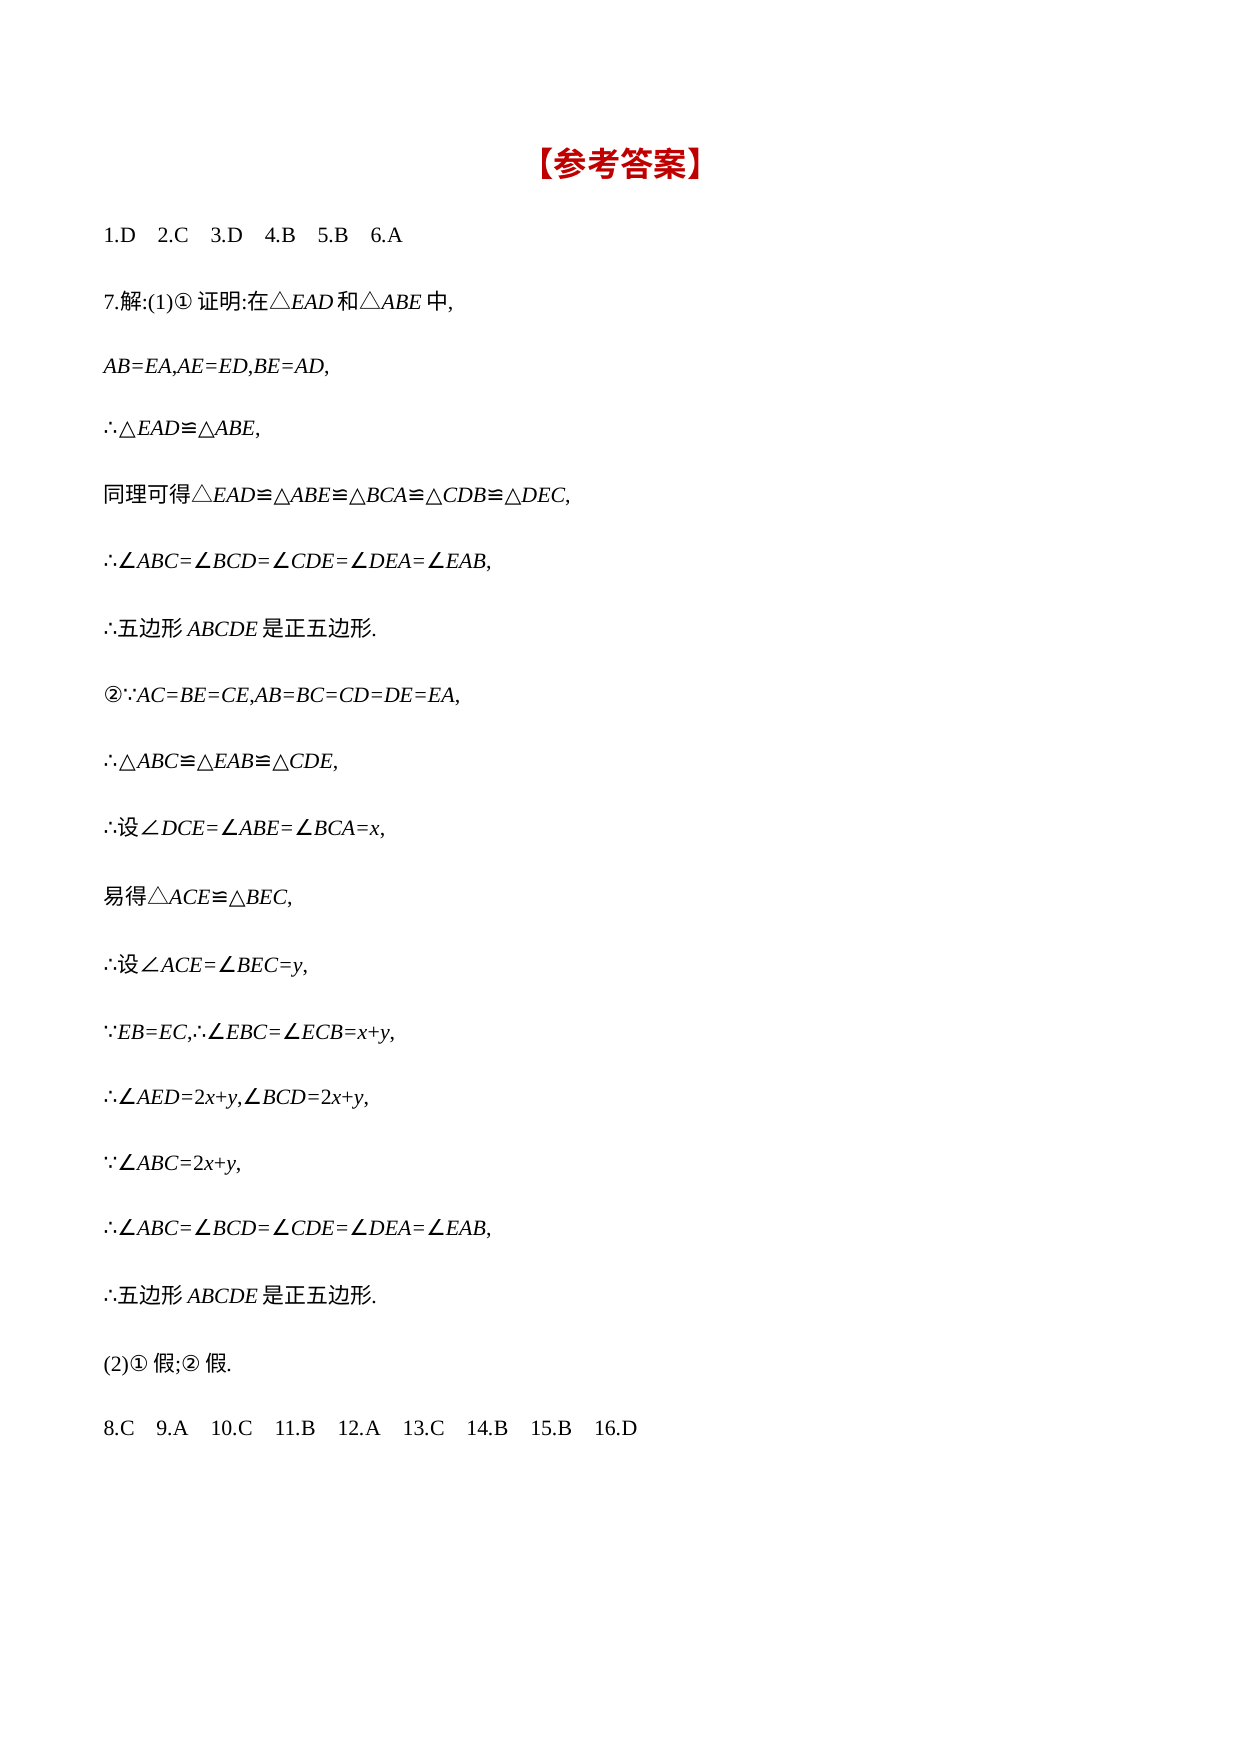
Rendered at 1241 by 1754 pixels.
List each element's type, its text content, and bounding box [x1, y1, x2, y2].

text ∵EB=EC,∴∠EBC=∠ECB=x+y, [103, 1016, 1137, 1046]
text ∴∠ABC=∠BCD=∠CDE=∠DEA=∠EAB, [103, 545, 1137, 575]
text 1.D 2.C 3.D 4.B 5.B 6.A [103, 222, 1137, 248]
text 8.C 9.A 10.C 11.B 12.A 13.C 14.B 15.B 16.D [103, 1415, 1137, 1440]
text ∴五边形ABCDE是正五边形. [103, 1278, 1137, 1309]
text ∴∠ABC=∠BCD=∠CDE=∠DEA=∠EAB, [103, 1212, 1137, 1242]
text (2)①假;②假. [103, 1346, 1137, 1378]
text ∴设∠ACE=∠BEC=y, [103, 947, 1137, 979]
text 同理可得△EAD≌△ABE≌△BCA≌△CDB≌△DEC, [103, 477, 1137, 509]
text 7.解:(1)①证明:在△EAD和△ABE中, [103, 284, 1137, 316]
text ∴∠AED=2x+y,∠BCD=2x+y, [103, 1081, 1137, 1111]
text 【参考答案】 [103, 129, 1137, 194]
text ②∵AC=BE=CE,AB=BC=CD=DE=EA, [103, 679, 1137, 709]
text AB=EA,AE=ED,BE=AD, [103, 353, 1137, 378]
text ∵∠ABC=2x+y, [103, 1147, 1137, 1177]
text ∴△ABC≌△EAB≌△CDE, [103, 745, 1137, 775]
text ∴设∠DCE=∠ABE=∠BCA=x, [103, 810, 1137, 842]
text 易得△ACE≌△BEC, [103, 879, 1137, 911]
text ∴五边形ABCDE是正五边形. [103, 611, 1137, 643]
text ∴△EAD≌△ABE, [103, 411, 1137, 441]
